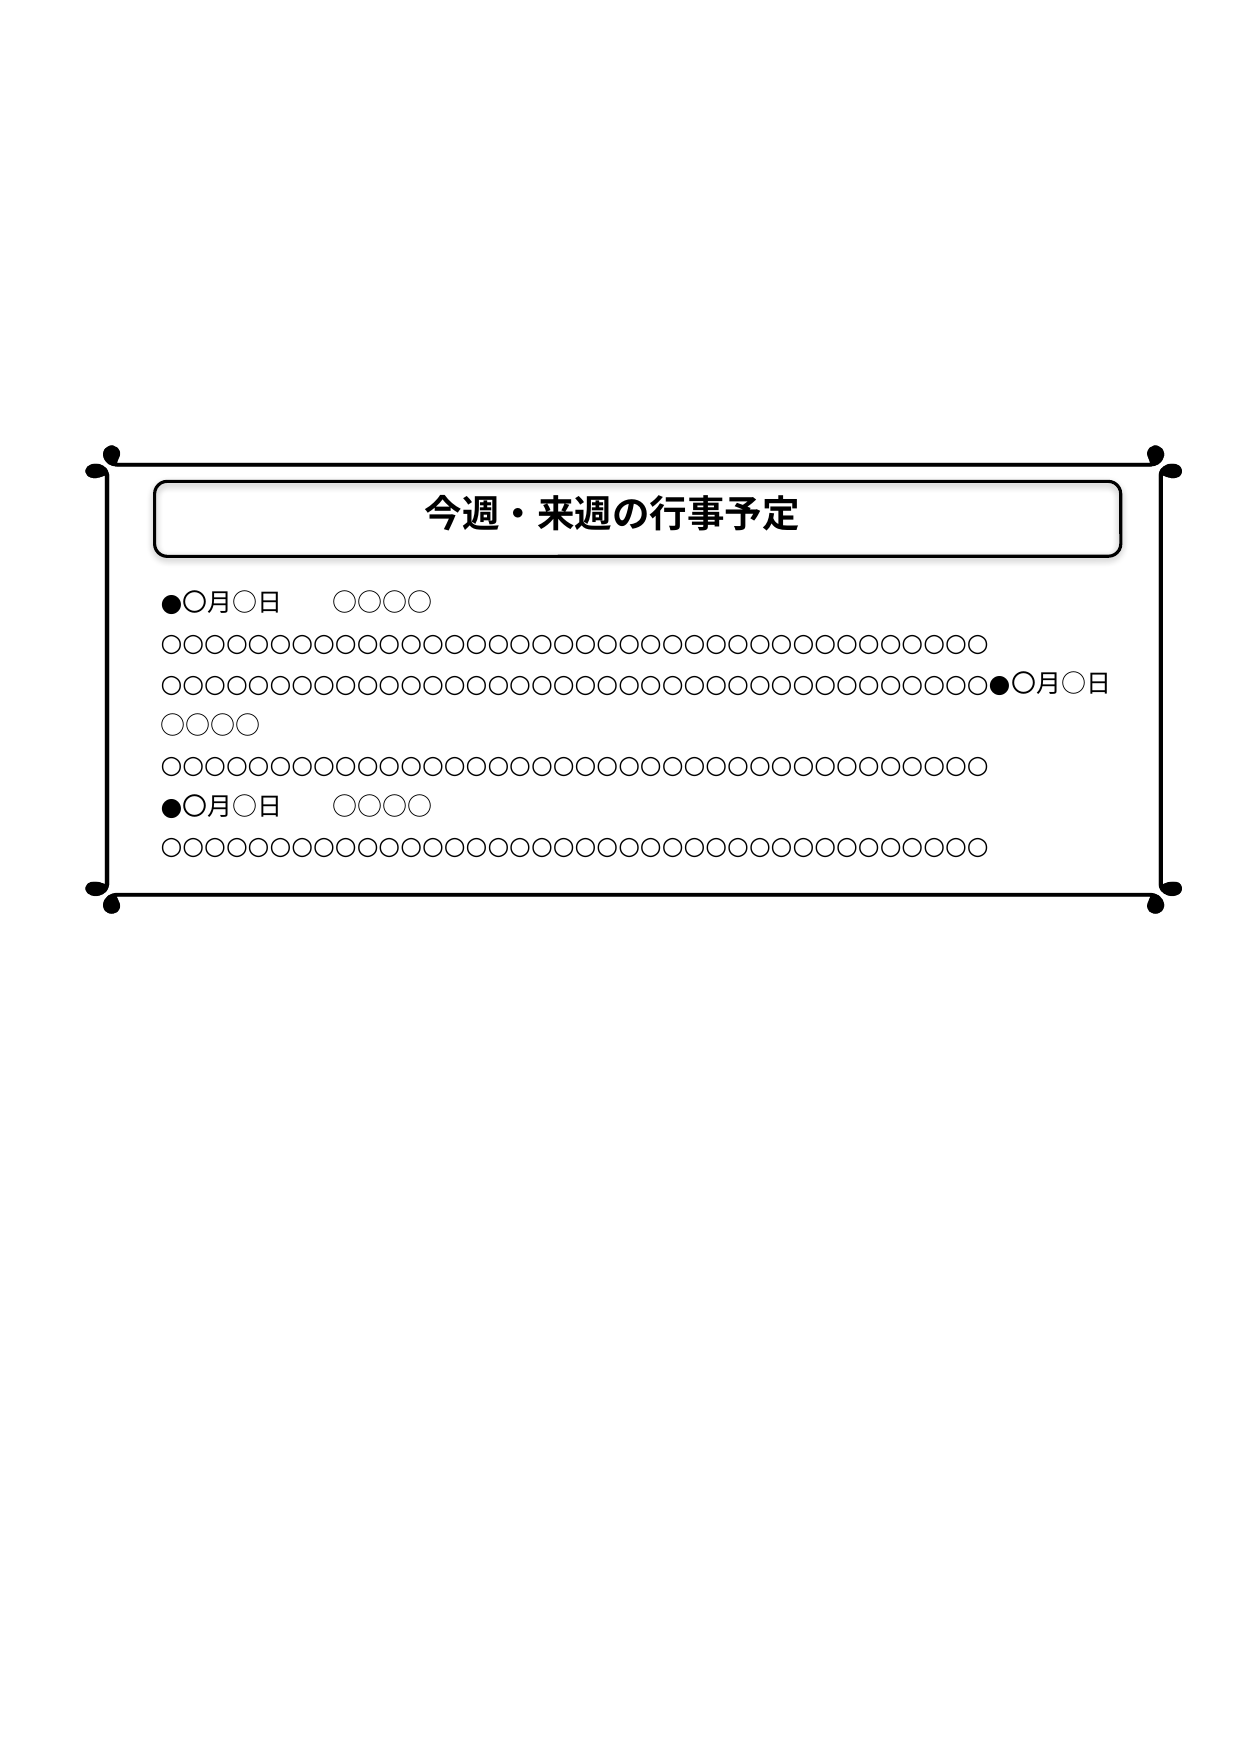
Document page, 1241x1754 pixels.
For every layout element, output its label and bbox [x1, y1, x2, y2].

picture [85, 445, 1182, 914]
